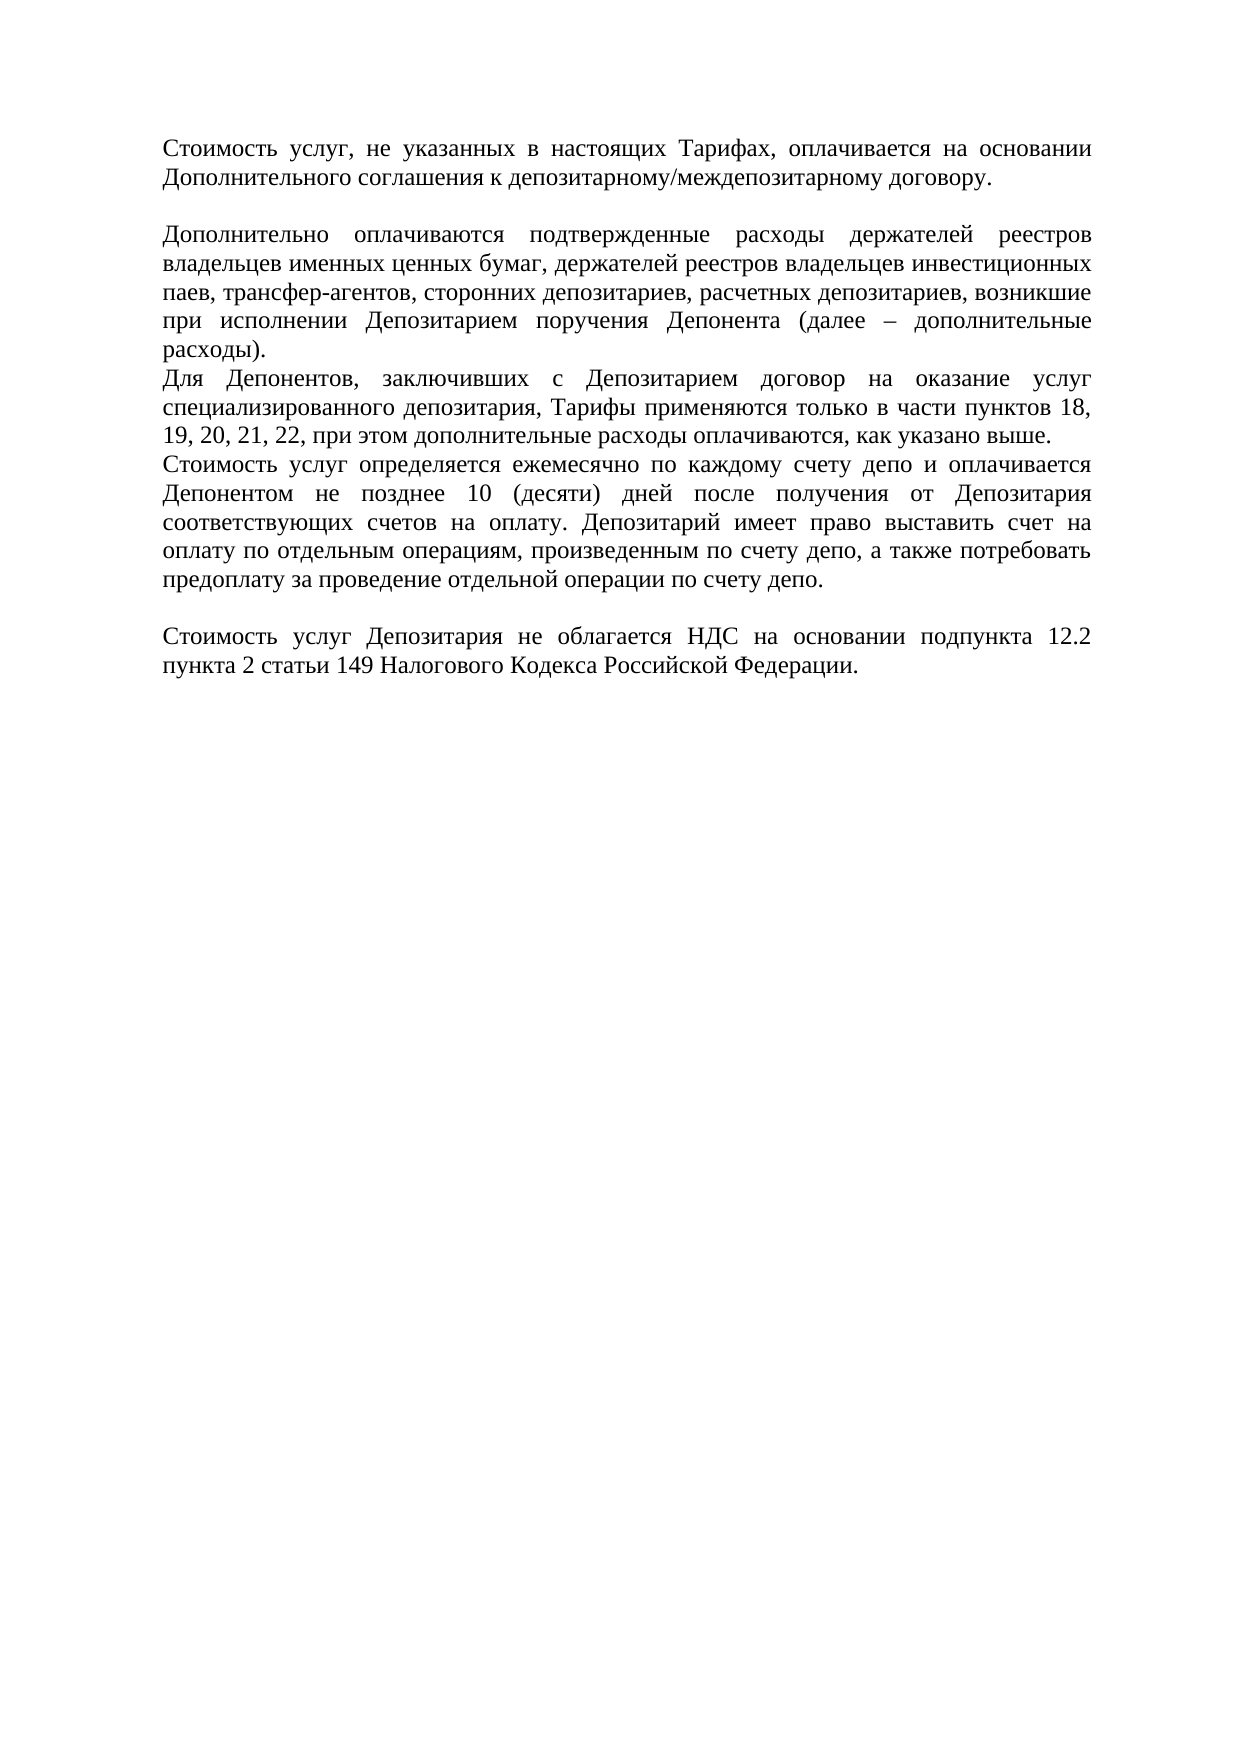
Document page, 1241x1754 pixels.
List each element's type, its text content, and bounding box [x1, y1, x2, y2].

text Дополнительно оплачиваются подтвержденные расходы держателей реестров владельцев именных ценных бумаг, держателей реестров владельцев инвестиционных паев, трансфер-агентов, сторонних депозитариев, расчетных депозитариев, возникшие при исполнении Депозитарием поручения Депонента (далее – дополнительные расходы). [162, 219, 1093, 363]
text Для Депонентов, заключивших с Депозитарием договор на оказание услуг специализированного депозитария, Тарифы применяются только в части пунктов 18, 19, 20, 21, 22, при этом дополнительные расходы оплачиваются, как указано выше. [162, 363, 1093, 449]
text Стоимость услуг определяется ежемесячно по каждому счету депо и оплачивается Депонентом не позднее 10 (десяти) дней после получения от Депозитария соответствующих счетов на оплату. Депозитарий имеет право выставить счет на оплату по отдельным операциям, произведенным по счету депо, а также потребовать предоплату за проведение отдельной операции по счету депо. [162, 449, 1093, 593]
text Стоимость услуг Депозитария не облагается НДС на основании подпункта 12.2 пункта 2 статьи 149 Налогового Кодекса Российской Федерации. [162, 621, 1093, 679]
text Стоимость услуг, не указанных в настоящих Тарифах, оплачивается на основании Дополнительного соглашения к депозитарному/междепозитарному договору. [162, 133, 1093, 190]
